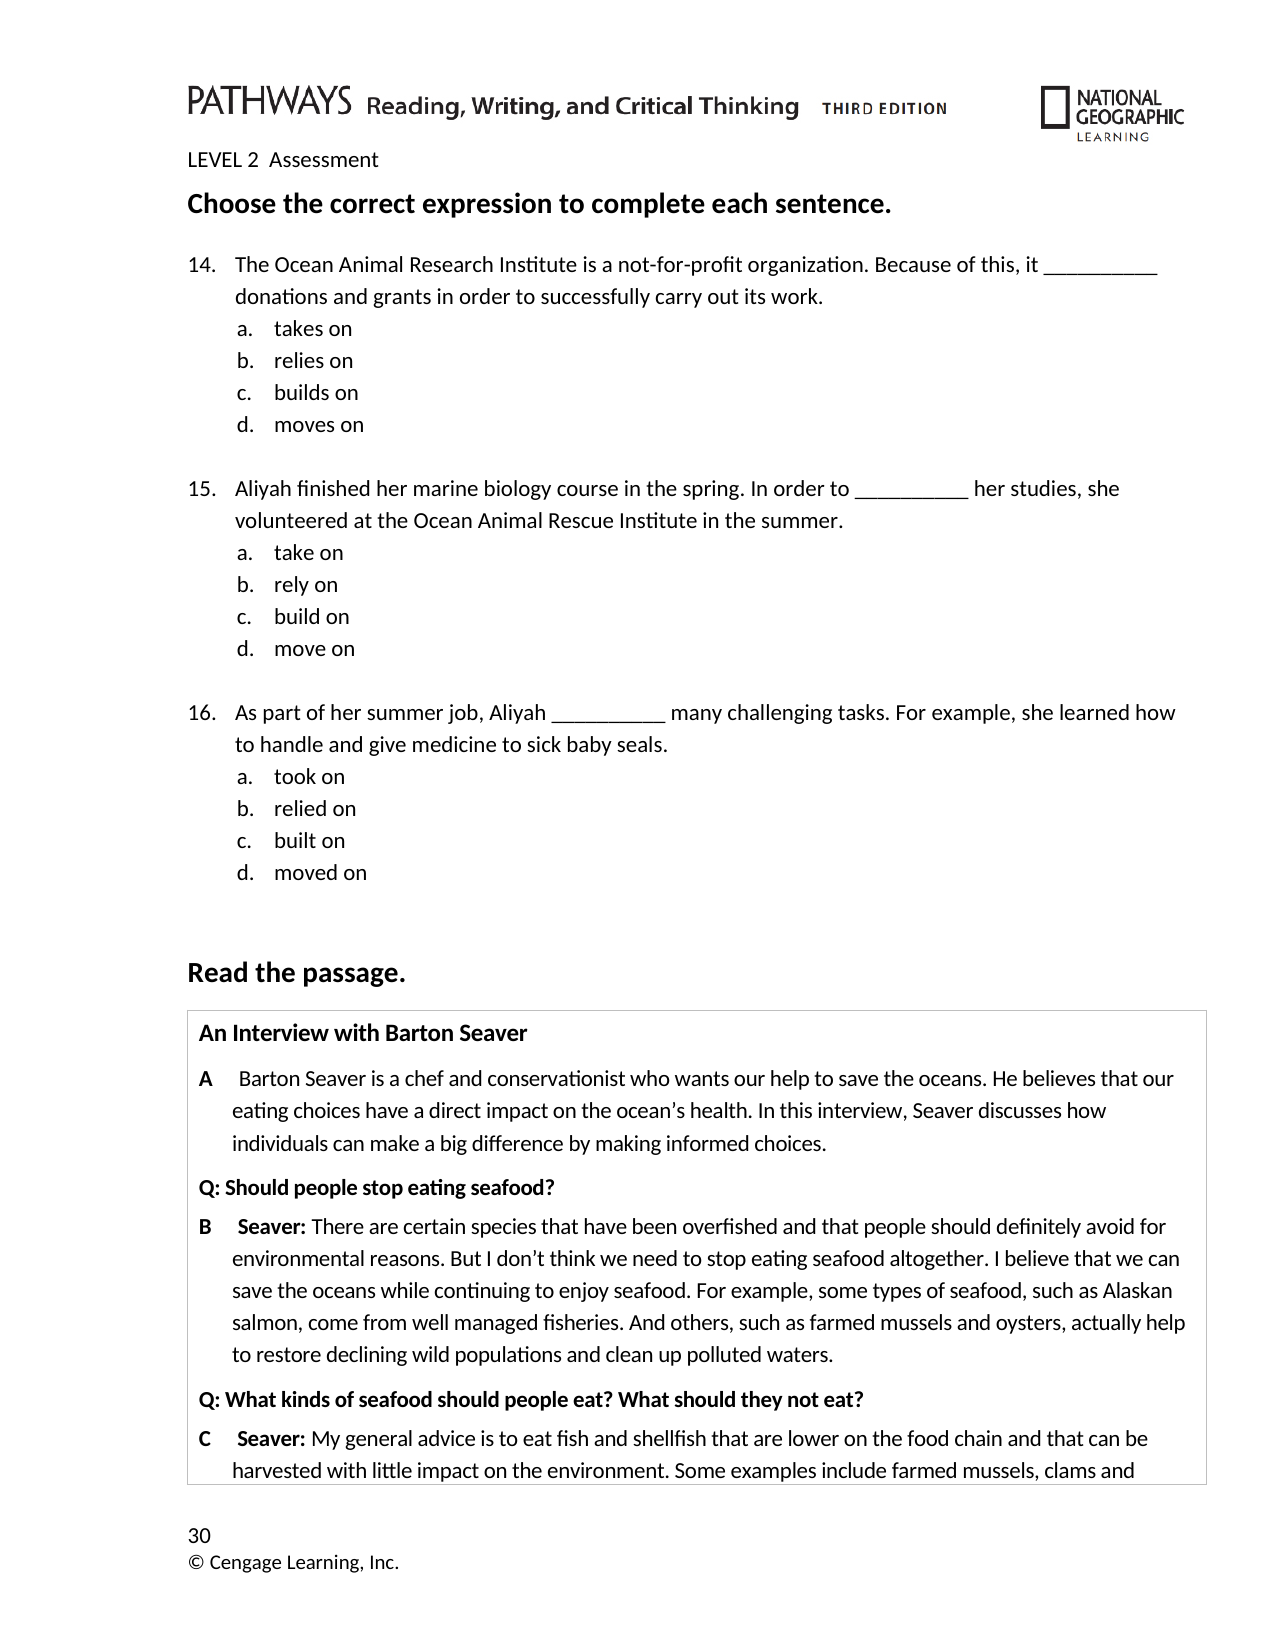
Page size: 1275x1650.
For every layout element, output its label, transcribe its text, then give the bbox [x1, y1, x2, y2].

table_cell relied on [269, 794, 1014, 826]
table_header takes on [269, 314, 1014, 346]
table_cell built on [269, 826, 1014, 858]
table_cell b. [232, 794, 269, 826]
table_cell builds on [269, 378, 1014, 410]
table_cell moves on [269, 410, 1014, 442]
picture [178, 75, 1190, 145]
table_cell d. [232, 410, 269, 442]
text 16. As part of her summer job, Aliyah __________ many challenging tasks. For example, she learned how to handle and give medicine to sick baby seals. [187, 698, 1200, 758]
table_cell d. [232, 858, 269, 890]
text 15. Aliyah finished her marine biology course in the spring. In order to __________ her studies, she volunteered at the Ocean Animal Rescue Institute in the summer. [187, 474, 1200, 534]
table_header took on [269, 762, 1014, 794]
table_cell move on [269, 634, 1014, 666]
text 14. The Ocean Animal Research Institute is a not-for-profit organization. Because of this, it __________ donations and grants in order to successfully carry out its work. [187, 250, 1200, 310]
table_cell relies on [269, 346, 1014, 378]
table_cell c. [232, 602, 269, 634]
table_cell b. [232, 570, 269, 602]
table_cell c. [232, 826, 269, 858]
table_cell b. [232, 346, 269, 378]
table_cell build on [269, 602, 1014, 634]
text Read the passage. [187, 954, 1200, 990]
table_header a. [232, 314, 269, 346]
table_cell moved on [269, 858, 1014, 890]
table_cell c. [232, 378, 269, 410]
table_cell d. [232, 634, 269, 666]
table_header a. [232, 762, 269, 794]
text Choose the correct expression to complete each sentence. [187, 185, 1200, 221]
table_cell rely on [269, 570, 1014, 602]
table_header a. [232, 538, 269, 570]
table_header take on [269, 538, 1014, 570]
